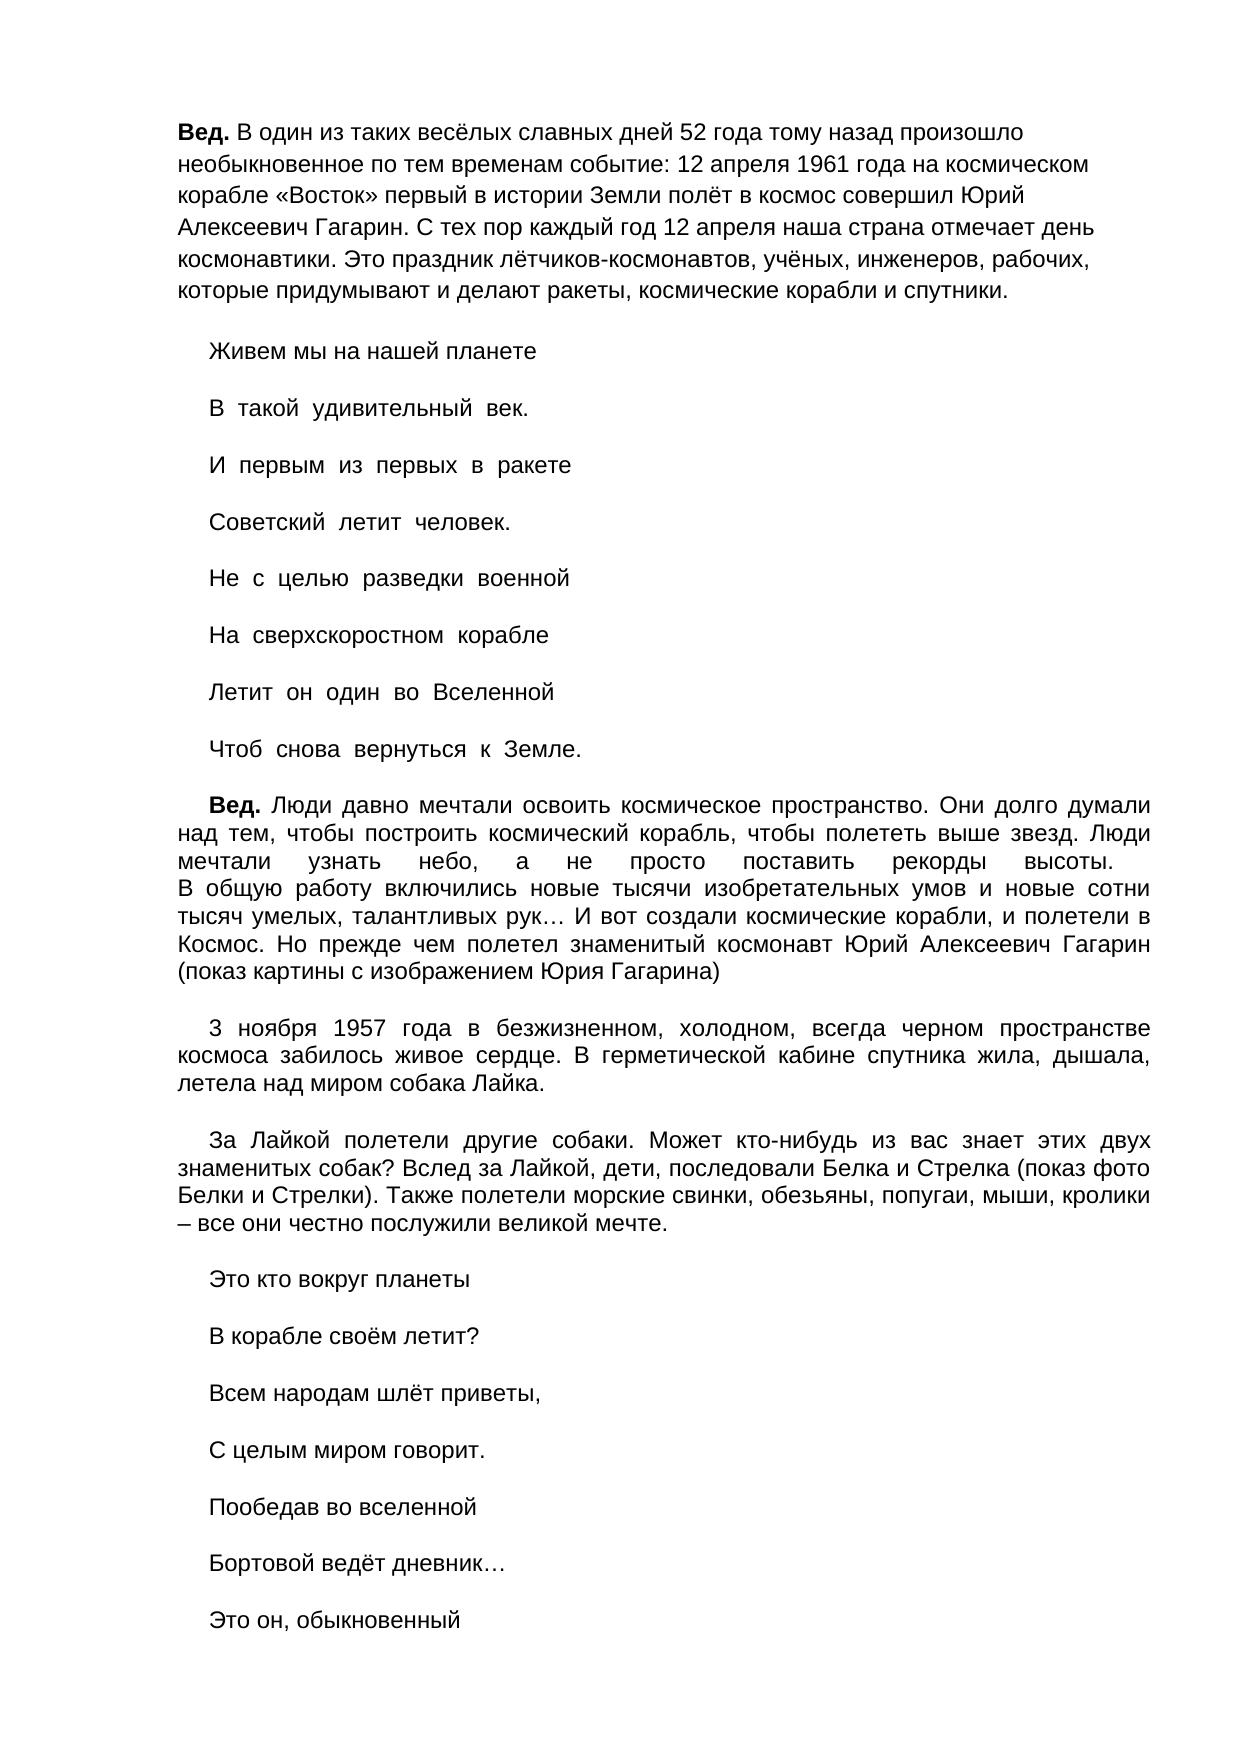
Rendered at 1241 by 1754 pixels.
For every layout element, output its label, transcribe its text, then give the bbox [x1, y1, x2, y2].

text Чтоб снова вернуться к Земле. [177, 735, 1152, 762]
text И первым из первых в ракете [177, 451, 1152, 478]
text С целым миром говорит. [177, 1436, 1152, 1463]
text В такой удивительный век. [177, 394, 1152, 422]
text В корабле своём летит? [177, 1322, 1152, 1350]
text Это он, обыкновенный [177, 1606, 1152, 1634]
text Летит он один во Вселенной [177, 678, 1152, 706]
text Это кто вокруг планеты [177, 1265, 1152, 1293]
text Вед. Люди давно мечтали освоить космическое пространство. Они долго думали над тем, чтобы построить космический корабль, чтобы полететь выше звезд. Люди мечтали узнать небо, а не просто поставить рекорды высоты. В общую работу включились новые тысячи изобретательных умов и новые сотни тысяч умелых, талантливых рук… И вот создали космические корабли, и полетели в Космос. Но прежде чем полетел знаменитый космонавт Юрий Алексеевич Гагарин (показ картины с изображением Юрия Гагарина) [177, 791, 1152, 985]
text Всем народам шлёт приветы, [177, 1379, 1152, 1407]
text Бортовой ведёт дневник… [177, 1549, 1152, 1577]
text За Лайкой полетели другие собаки. Может кто-нибудь из вас знает этих двух знаменитых собак? Вслед за Лайкой, дети, последовали Белка и Стрелка (показ фото Белки и Стрелки). Также полетели морские свинки, обезьяны, попугаи, мыши, кролики – все они честно послужили великой мечте. [177, 1126, 1152, 1236]
text 3 ноября 1957 года в безжизненном, холодном, всегда черном пространстве космоса забилось живое сердце. В герметической кабине спутника жила, дышала, летела над миром собака Лайка. [177, 1014, 1152, 1097]
text Не с целью разведки военной [177, 564, 1152, 592]
text На сверхскоростном корабле [177, 621, 1152, 649]
text Вед. В один из таких весёлых славных дней 52 года тому назад произошло необыкновенное по тем временам событие: 12 апреля 1961 года на космическом корабле «Восток» первый в истории Земли полёт в космос совершил Юрий Алексеевич Гагарин. С тех пор каждый год 12 апреля наша страна отмечает день космонавтики. Это праздник лётчиков-космонавтов, учёных, инженеров, рабочих, которые придумывают и делают ракеты, космические корабли и спутники. [177, 118, 1152, 304]
text Живем мы на нашей планете [177, 337, 1152, 365]
text Советский летит человек. [177, 508, 1152, 535]
text Пообедав во вселенной [177, 1492, 1152, 1520]
